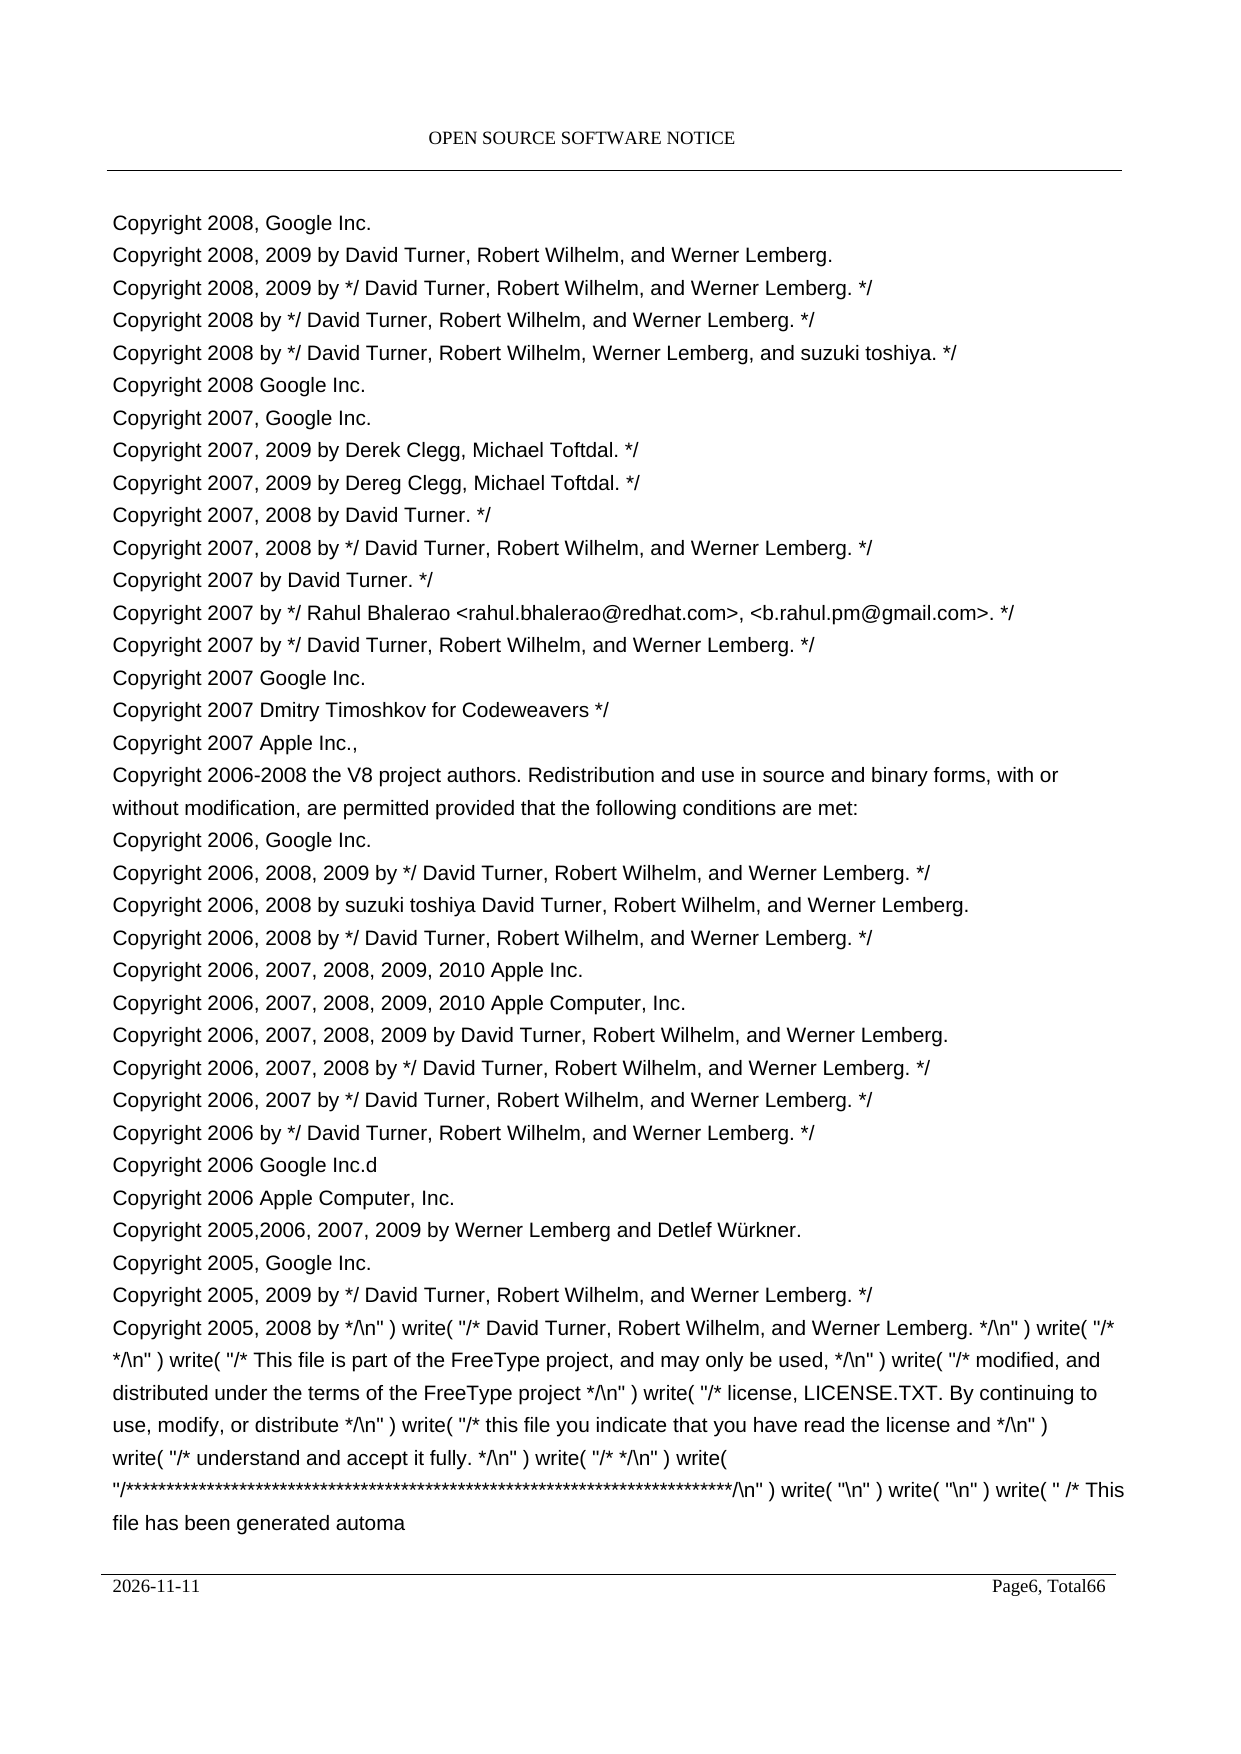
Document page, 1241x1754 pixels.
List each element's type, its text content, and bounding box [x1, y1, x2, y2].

text Copyright 2006 Apple Computer, Inc. [112, 1181, 1128, 1214]
text Copyright 2006, Google Inc. [112, 824, 1128, 856]
text Copyright 2006 by */ David Turner, Robert Wilhelm, and Werner Lemberg. */ [112, 1116, 1128, 1149]
text Copyright 2007, 2009 by Derek Clegg, Michael Toftdal. */ [112, 434, 1128, 466]
text Copyright 2007 by */ David Turner, Robert Wilhelm, and Werner Lemberg. */ [112, 629, 1128, 661]
text Copyright 2008 by */ David Turner, Robert Wilhelm, and Werner Lemberg. */ [112, 304, 1128, 336]
text Copyright 2006, 2007, 2008, 2009 by David Turner, Robert Wilhelm, and Werner Lemberg. [112, 1019, 1128, 1051]
text Copyright 2008, 2009 by David Turner, Robert Wilhelm, and Werner Lemberg. [112, 239, 1128, 271]
text Copyright 2007 Google Inc. [112, 661, 1128, 694]
text Copyright 2007 Dmitry Timoshkov for Codeweavers */ [112, 694, 1128, 726]
text Copyright 2006, 2008 by */ David Turner, Robert Wilhelm, and Werner Lemberg. */ [112, 921, 1128, 954]
text Copyright 2007, Google Inc. [112, 401, 1128, 434]
text Copyright 2005,2006, 2007, 2009 by Werner Lemberg and Detlef Würkner. [112, 1214, 1128, 1246]
text Copyright 2005, 2008 by */\n" ) write( "/* David Turner, Robert Wilhelm, and Werner Lemberg. */\n" ) write( "/* */\n" ) write( "/* This file is part of the FreeType project, and may only be used, */\n" ) write( "/* modified, and distributed under the terms of the FreeType project */\n" ) write( "/* license, LICENSE.TXT. By continuing to use, modify, or distribute */\n" ) write( "/* this file you indicate that you have read the license and */\n" ) write( "/* understand and accept it fully. */\n" ) write( "/* */\n" ) write( "/***************************************************************************/\n" ) write( "\n" ) write( "\n" ) write( " /* This file has been generated automa [112, 1311, 1128, 1539]
text Copyright 2006, 2008, 2009 by */ David Turner, Robert Wilhelm, and Werner Lemberg. */ [112, 856, 1128, 889]
text Copyright 2007, 2008 by */ David Turner, Robert Wilhelm, and Werner Lemberg. */ [112, 531, 1128, 564]
text Copyright 2008 Google Inc. [112, 369, 1128, 401]
text Copyright 2008 by */ David Turner, Robert Wilhelm, Werner Lemberg, and suzuki toshiya. */ [112, 336, 1128, 369]
text Copyright 2008, 2009 by */ David Turner, Robert Wilhelm, and Werner Lemberg. */ [112, 271, 1128, 304]
text Copyright 2007, 2009 by Dereg Clegg, Michael Toftdal. */ [112, 466, 1128, 499]
text Copyright 2006 Google Inc.d [112, 1149, 1128, 1181]
text Copyright 2006, 2007, 2008, 2009, 2010 Apple Inc. [112, 954, 1128, 986]
text Copyright 2007 by David Turner. */ [112, 564, 1128, 596]
text Copyright 2005, 2009 by */ David Turner, Robert Wilhelm, and Werner Lemberg. */ [112, 1279, 1128, 1311]
text Copyright 2005, Google Inc. [112, 1246, 1128, 1279]
text Copyright 2006-2008 the V8 project authors. Redistribution and use in source and binary forms, with or without modification, are permitted provided that the following conditions are met: [112, 759, 1128, 824]
text Copyright 2006, 2007, 2008 by */ David Turner, Robert Wilhelm, and Werner Lemberg. */ [112, 1051, 1128, 1084]
text Copyright 2008, Google Inc. [112, 206, 1128, 239]
text Copyright 2006, 2008 by suzuki toshiya David Turner, Robert Wilhelm, and Werner Lemberg. [112, 889, 1128, 921]
text Copyright 2006, 2007 by */ David Turner, Robert Wilhelm, and Werner Lemberg. */ [112, 1084, 1128, 1116]
text Copyright 2007 by */ Rahul Bhalerao <rahul.bhalerao@redhat.com>, <b.rahul.pm@gmail.com>. */ [112, 596, 1128, 629]
text Copyright 2007 Apple Inc., [112, 726, 1128, 759]
text Copyright 2007, 2008 by David Turner. */ [112, 499, 1128, 531]
text Copyright 2006, 2007, 2008, 2009, 2010 Apple Computer, Inc. [112, 986, 1128, 1019]
